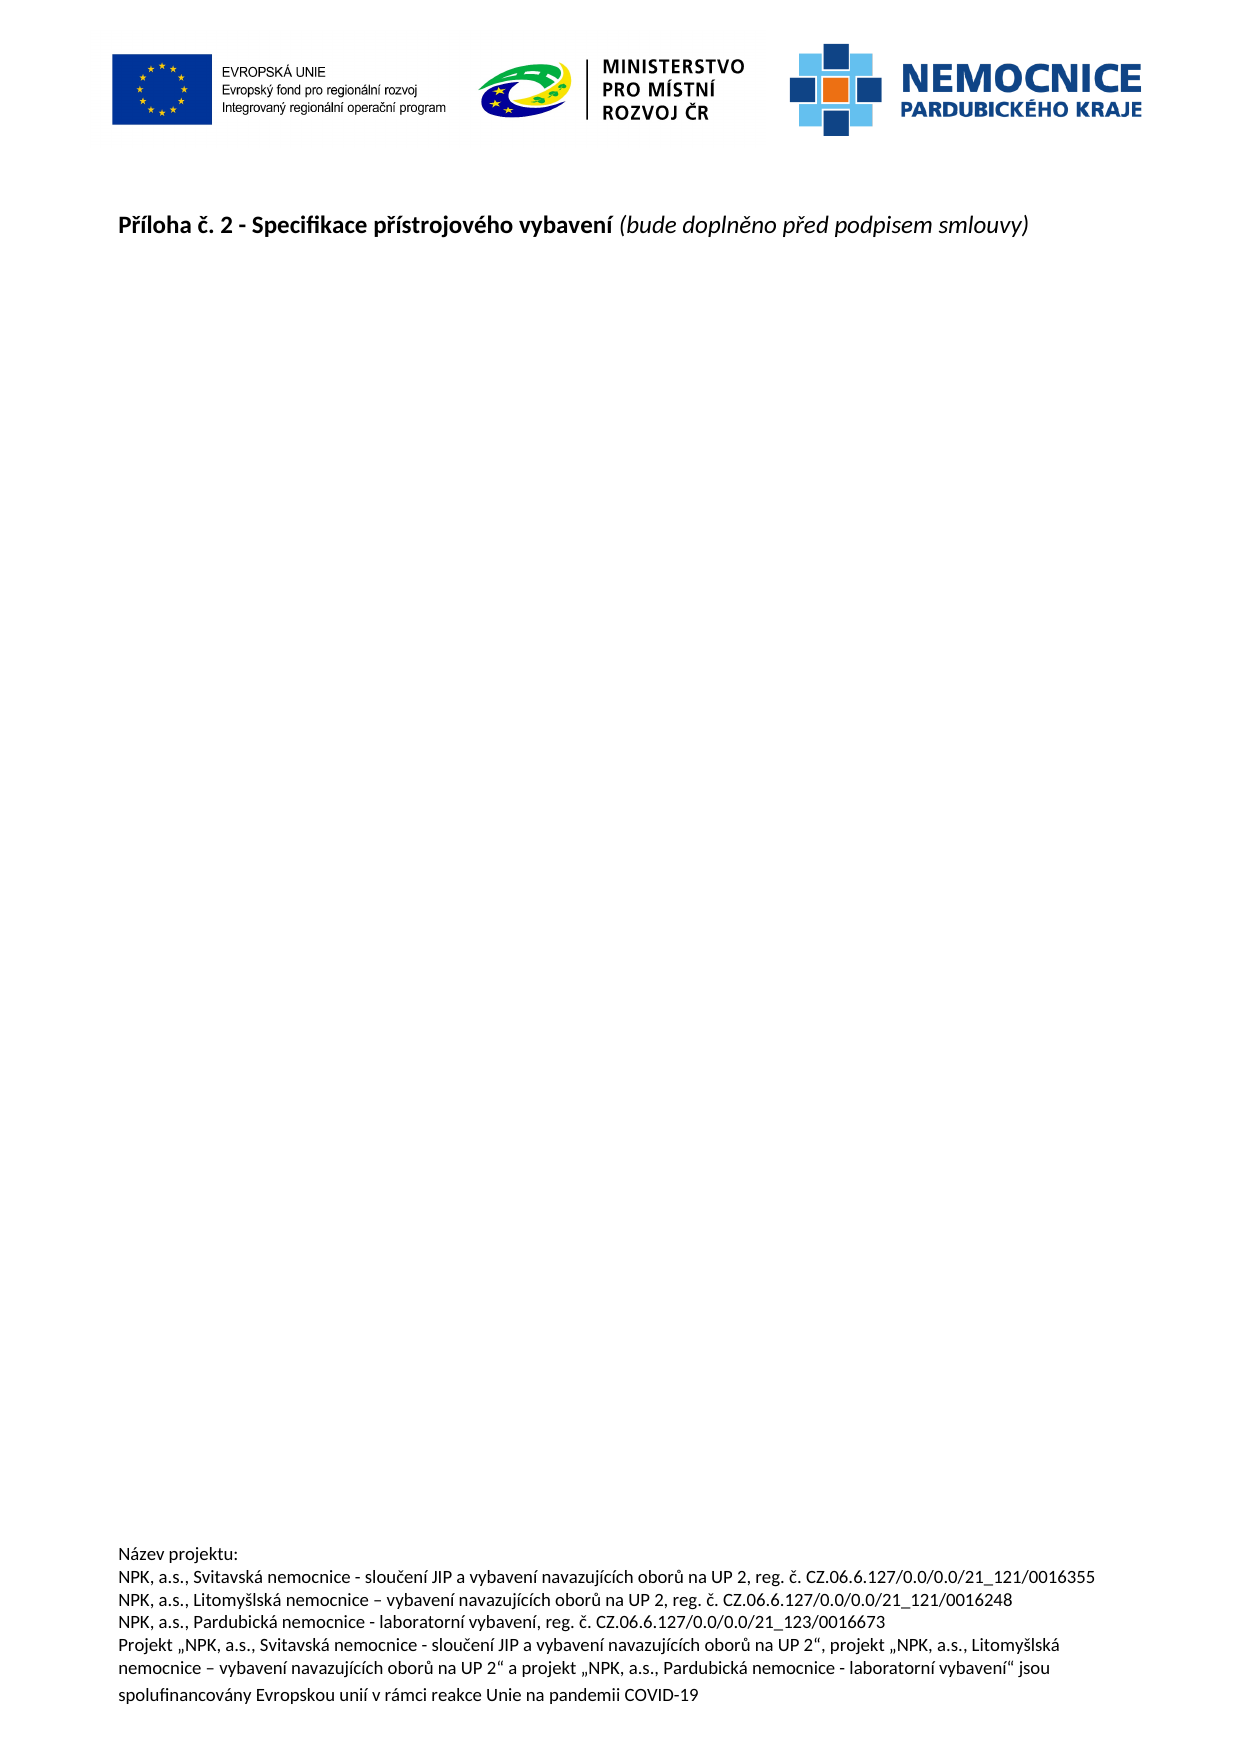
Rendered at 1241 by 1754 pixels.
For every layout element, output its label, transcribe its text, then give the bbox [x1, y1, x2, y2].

picture [90, 30, 766, 148]
picture [788, 42, 1142, 137]
text Příloha č. 2 - Specifikace přístrojového vybavení (bude doplněno před podpisem smlouvy) [118, 209, 1122, 239]
